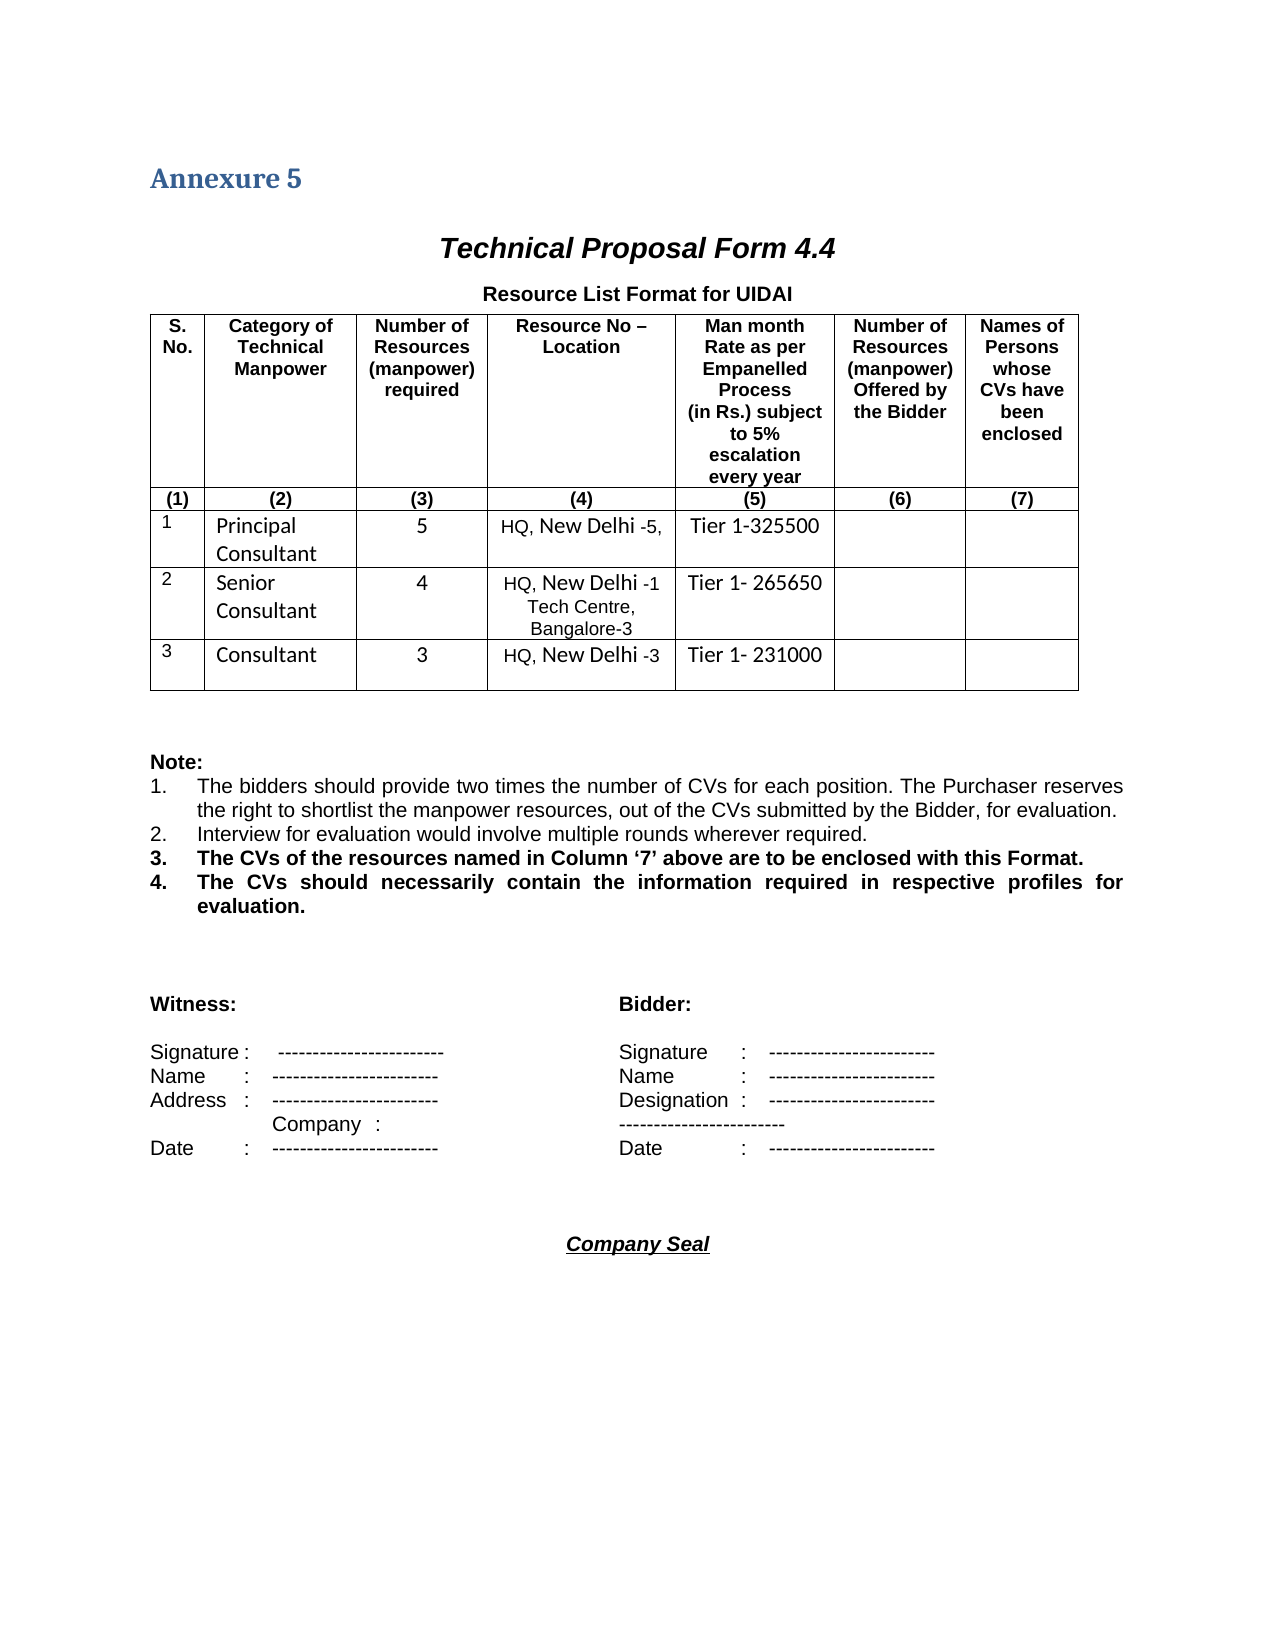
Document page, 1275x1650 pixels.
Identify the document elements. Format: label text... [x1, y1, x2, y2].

table_header Number of Resources (manpower) Offered by the Bidder [835, 315, 965, 487]
text Signature : ------------------------ Signature : ------------------------ [150, 1040, 1125, 1064]
table_cell HQ, New Delhi -1 Tech Centre, Bangalore-3 [488, 568, 675, 639]
table_cell HQ, New Delhi -3 [488, 640, 675, 689]
table_cell [966, 511, 1078, 567]
table_header Man month Rate as per Empanelled Process (in Rs.) subject to 5% escalation every year [676, 315, 834, 487]
text Witness: Bidder: [150, 992, 1125, 1016]
table_cell 5 [357, 511, 487, 567]
table_cell 4 [357, 568, 487, 639]
table_header Number of Resources (manpower) required [357, 315, 487, 487]
text Company Seal [150, 1232, 1125, 1256]
table_cell [966, 640, 1078, 689]
table_cell (1) [151, 488, 204, 510]
table_header Resource No – Location [488, 315, 675, 487]
table_cell (4) [488, 488, 675, 510]
table_header Names of Persons whose CVs have been enclosed [966, 315, 1078, 487]
table_cell Principal Consultant [205, 511, 356, 567]
table_cell (3) [357, 488, 487, 510]
table_cell 3 [357, 640, 487, 689]
list The CVs of the resources named in Column ‘7’ above are to be enclosed with this Format. [150, 846, 1125, 870]
table_cell 3 [151, 640, 204, 689]
table_cell [835, 568, 965, 639]
list Interview for evaluation would involve multiple rounds wherever required. [150, 822, 1125, 846]
table_cell (5) [676, 488, 834, 510]
table_cell Consultant [205, 640, 356, 689]
table_cell (7) [966, 488, 1078, 510]
text Date : ------------------------ Date : ------------------------ [150, 1136, 1125, 1160]
text Company : ------------------------ [150, 1112, 1125, 1136]
table_cell [835, 640, 965, 689]
text Name : ------------------------ Name : ------------------------ [150, 1064, 1125, 1088]
table_cell (6) [835, 488, 965, 510]
list The bidders should provide two times the number of CVs for each position. The Purchaser reserves the right to shortlist the manpower resources, out of the CVs submitted by the Bidder, for evaluation. [150, 774, 1125, 822]
text Address : ------------------------ Designation : ------------------------ [150, 1088, 1125, 1112]
table_cell [835, 511, 965, 567]
text Note: [150, 750, 1125, 774]
table_cell Tier 1- 265650 [676, 568, 834, 639]
table_cell Tier 1- 231000 [676, 640, 834, 689]
text Resource List Format for UIDAI [150, 282, 1125, 306]
table_header S. No. [151, 315, 204, 487]
table_cell (2) [205, 488, 356, 510]
table_cell [966, 568, 1078, 639]
table_cell Senior Consultant [205, 568, 356, 639]
subtitle Technical Proposal Form 4.4 [150, 231, 1125, 264]
table_cell 1 [151, 511, 204, 567]
table_header Category of Technical Manpower [205, 315, 356, 487]
list The CVs should necessarily contain the information required in respective profiles for evaluation. [150, 870, 1125, 918]
table_cell 2 [151, 568, 204, 639]
table_cell Tier 1-325500 [676, 511, 834, 567]
table_cell HQ, New Delhi -5, [488, 511, 675, 567]
subtitle Annexure 5 [150, 162, 1125, 196]
